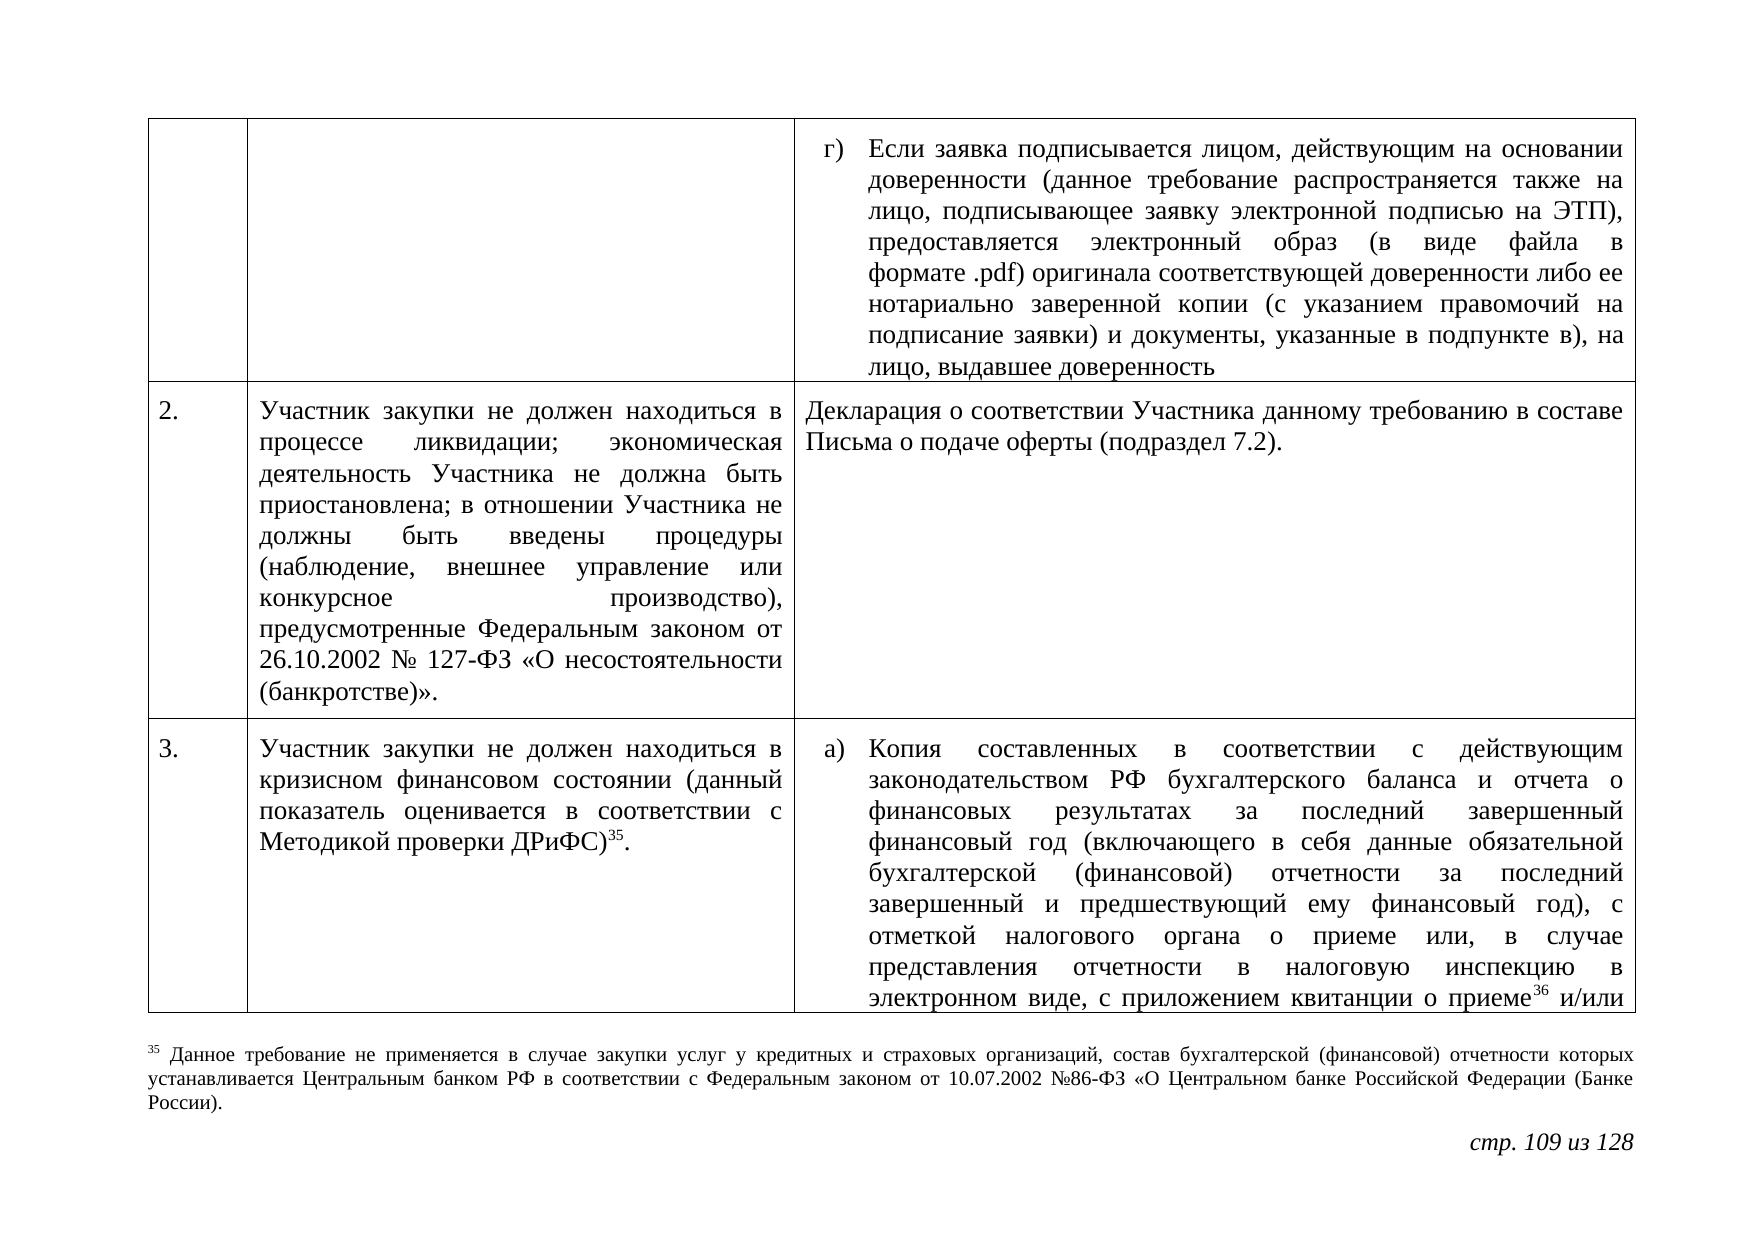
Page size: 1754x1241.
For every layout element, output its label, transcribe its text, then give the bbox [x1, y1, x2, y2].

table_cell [795, 119, 1635, 381]
table_cell [149, 719, 247, 1012]
table_cell Участник закупки не должен находиться в процессе ликвидации; экономическая деятельность Участника не должна быть приостановлена; в отношении Участника не должны быть введены процедуры (наблюдение, внешнее управление или конкурсное производство), предусмотренные Федеральным законом от 26.10.2002 № 127-ФЗ «О несостоятельности (банкротстве)». [248, 382, 794, 718]
table_cell [149, 119, 247, 381]
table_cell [248, 719, 794, 1012]
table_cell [248, 119, 794, 381]
table_cell Декларация о соответствии Участника данному требованию в составе Письма о подаче оферты (подраздел 7.2). [795, 382, 1635, 718]
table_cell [795, 719, 1635, 1012]
table_cell [149, 382, 247, 718]
